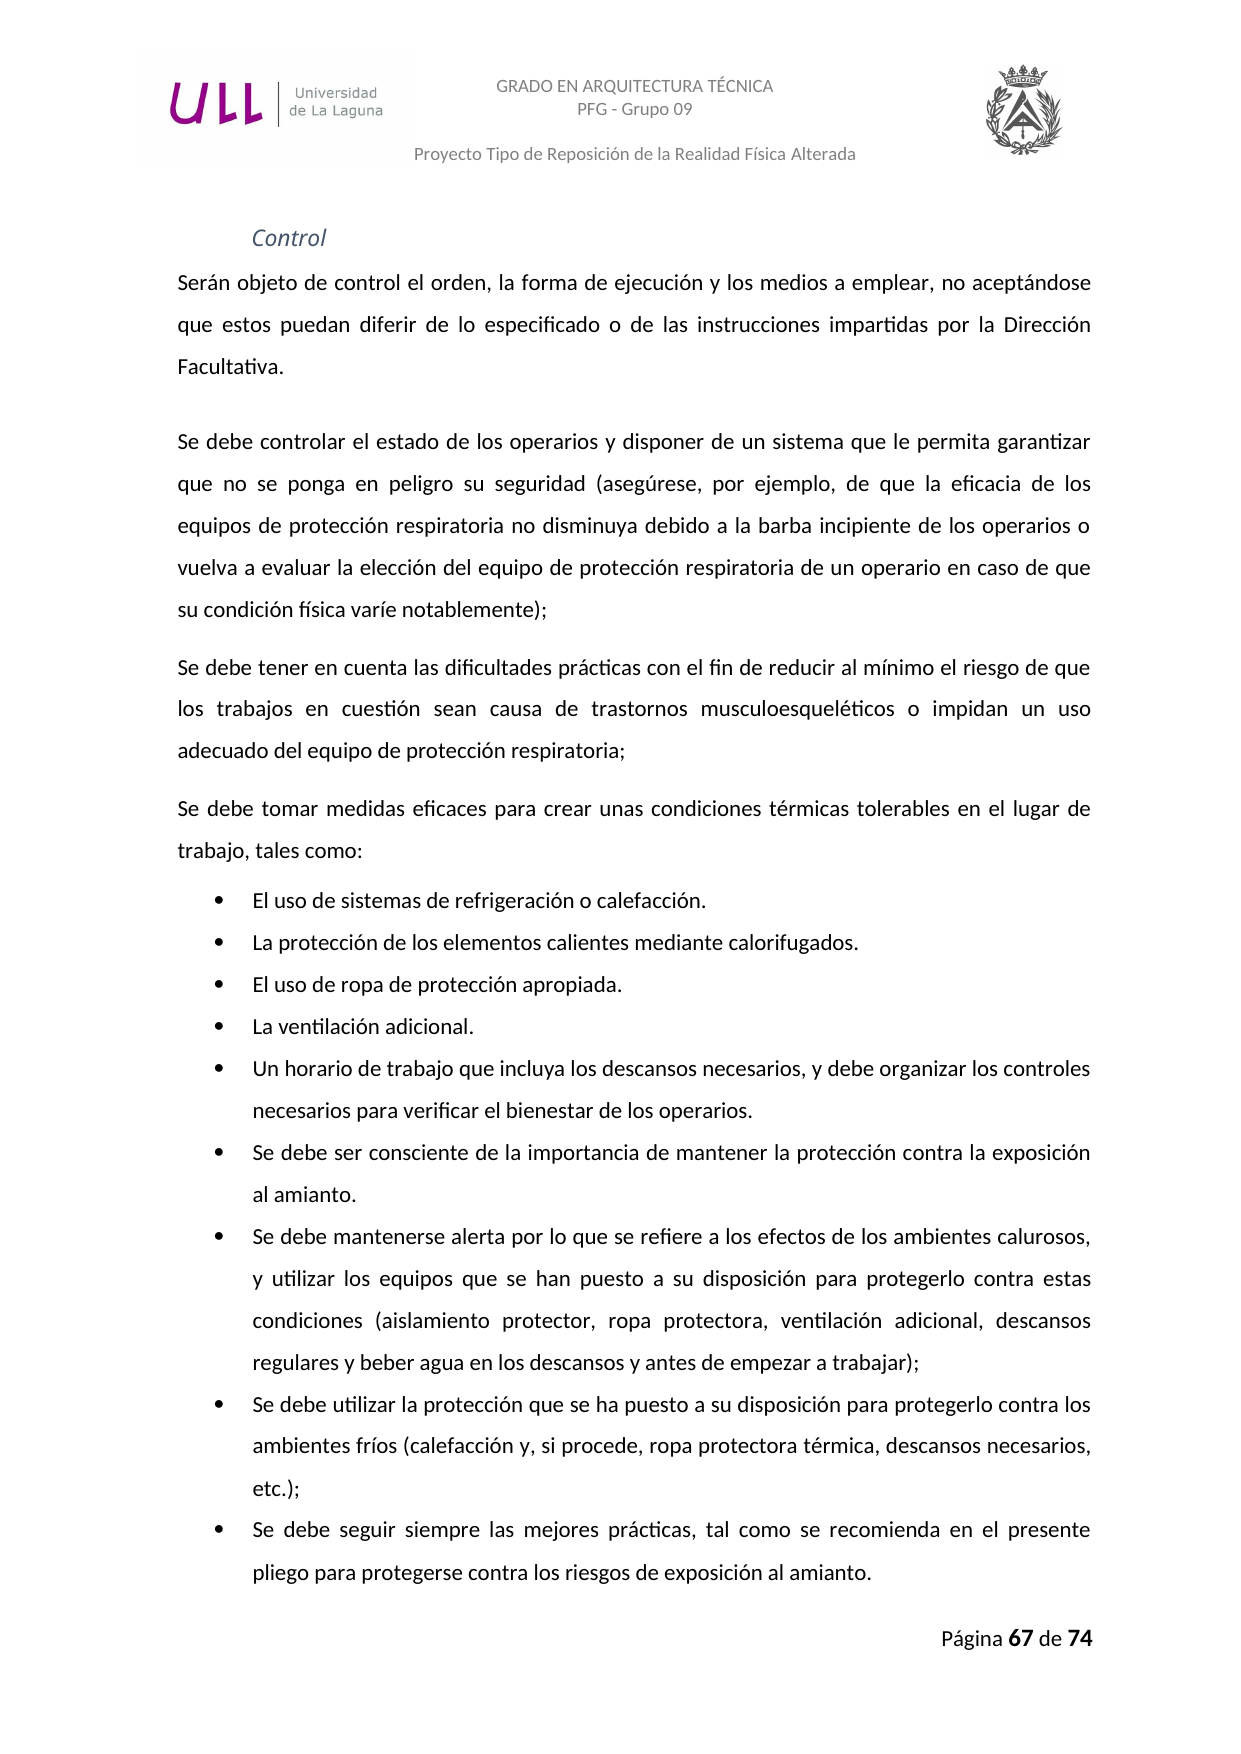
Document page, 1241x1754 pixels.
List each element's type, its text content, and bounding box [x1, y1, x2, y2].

picture [135, 49, 417, 164]
list Se debe seguir siempre las mejores prácticas, tal como se recomienda en el presente pliego para protegerse contra los riesgos de exposición al amianto. [215, 1516, 1092, 1586]
list La protección de los elementos calientes mediante calorifugados. [215, 928, 1092, 956]
text Serán objeto de control el orden, la forma de ejecución y los medios a emplear, no aceptándose que estos puedan diferir de lo especificado o de las instrucciones impartidas por la Dirección Facultativa. [177, 268, 1092, 380]
list Se debe utilizar la protección que se ha puesto a su disposición para protegerlo contra los ambientes fríos (calefacción y, si procede, ropa protectora térmica, descansos necesarios, etc.); [215, 1390, 1092, 1502]
list El uso de ropa de protección apropiada. [215, 970, 1092, 998]
text Se debe tomar medidas eficaces para crear unas condiciones térmicas tolerables en el lugar de trabajo, tales como: [177, 794, 1092, 864]
list Se debe ser consciente de la importancia de mantener la protección contra la exposición al amianto. [215, 1138, 1092, 1208]
text Se debe tener en cuenta las dificultades prácticas con el fin de reducir al mínimo el riesgo de que los trabajos en cuestión sean causa de trastornos musculoesqueléticos o impidan un uso adecuado del equipo de protección respiratoria; [177, 653, 1092, 764]
picture [986, 64, 1063, 155]
list El uso de sistemas de refrigeración o calefacción. [215, 886, 1092, 914]
list Un horario de trabajo que incluya los descansos necesarios, y debe organizar los controles necesarios para verificar el bienestar de los operarios. [215, 1054, 1092, 1124]
list La ventilación adicional. [215, 1012, 1092, 1040]
text Se debe controlar el estado de los operarios y disponer de un sistema que le permita garantizar que no se ponga en peligro su seguridad (asegúrese, por ejemplo, de que la eficacia de los equipos de protección respiratoria no disminuya debido a la barba incipiente de los operarios o vuelva a evaluar la elección del equipo de protección respiratoria de un operario en caso de que su condición física varíe notablemente); [177, 427, 1092, 623]
subtitle Control [177, 221, 1092, 253]
list Se debe mantenerse alerta por lo que se refiere a los efectos de los ambientes calurosos, y utilizar los equipos que se han puesto a su disposición para protegerlo contra estas condiciones (aislamiento protector, ropa protectora, ventilación adicional, descansos regulares y beber agua en los descansos y antes de empezar a trabajar); [215, 1222, 1092, 1376]
